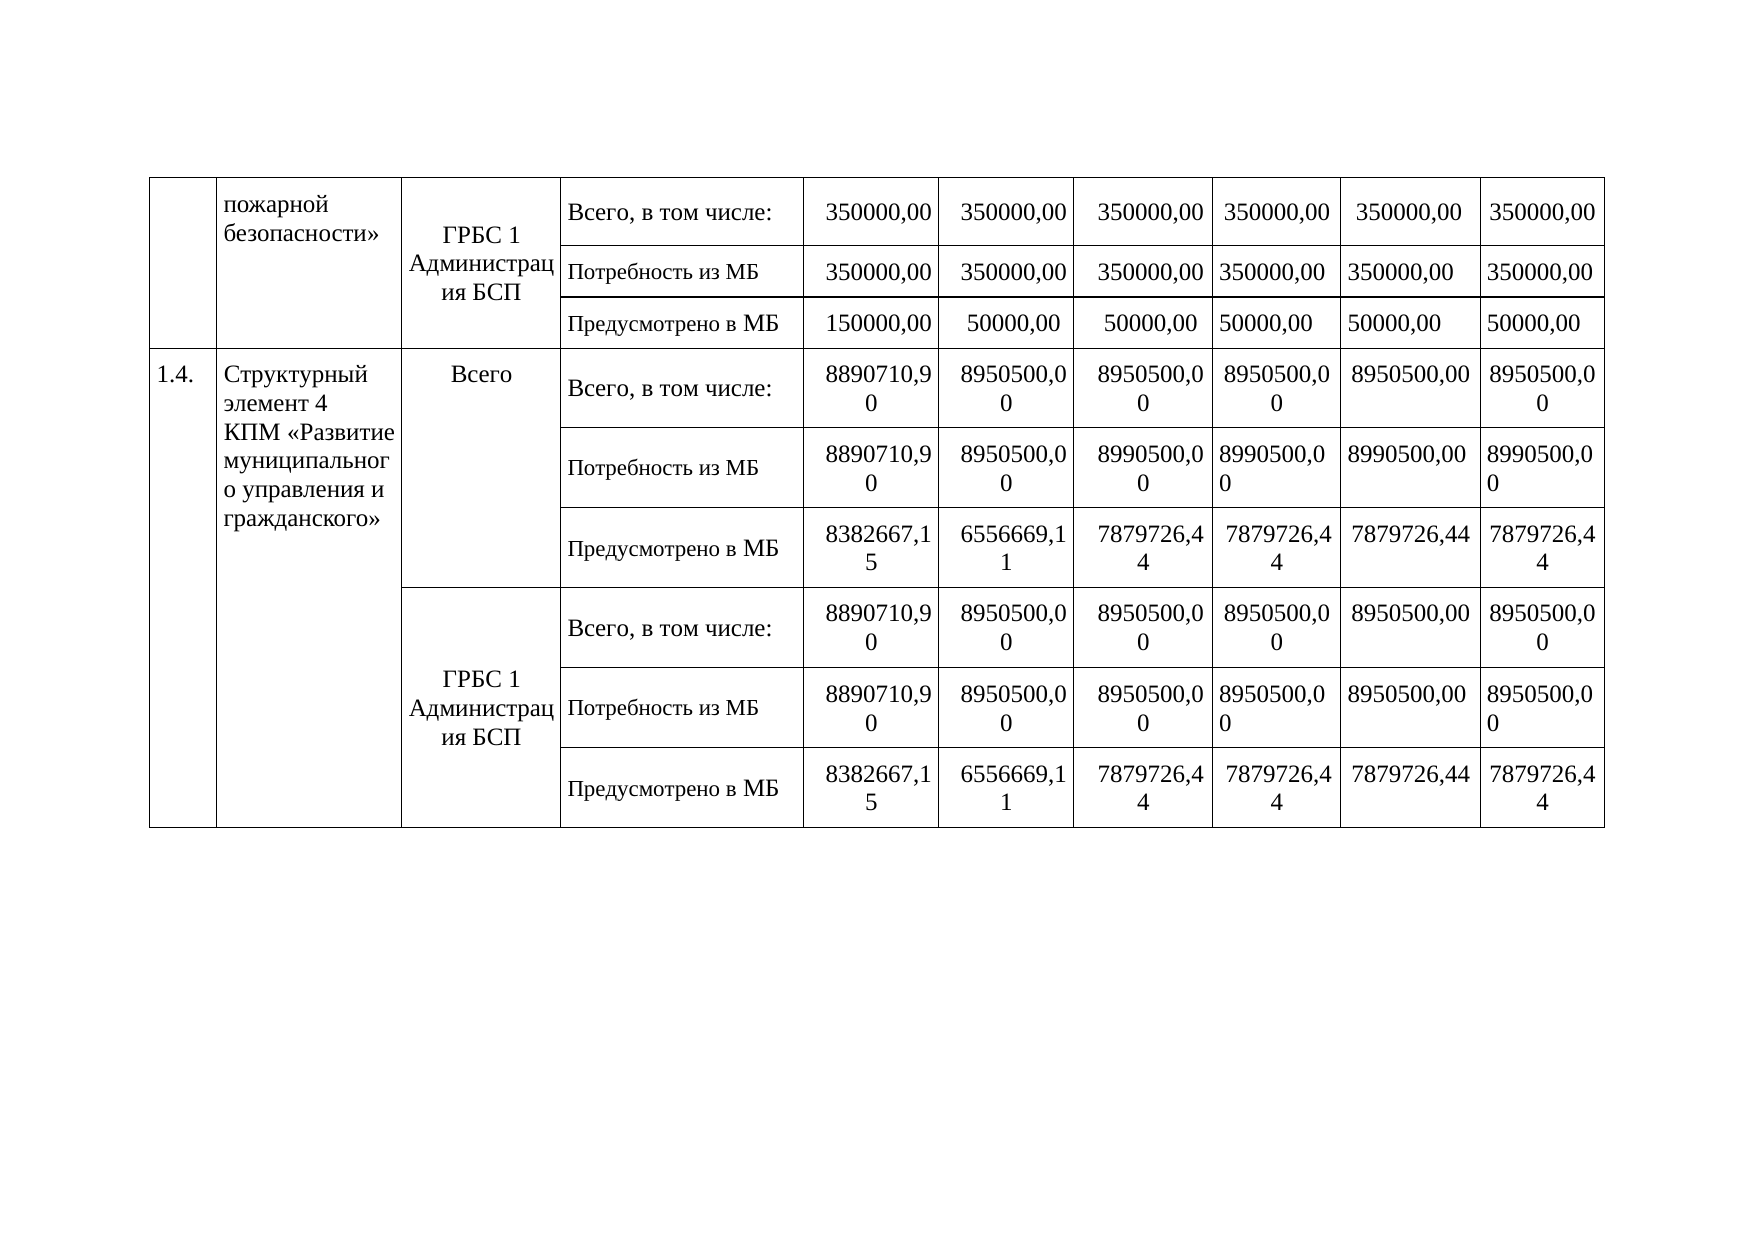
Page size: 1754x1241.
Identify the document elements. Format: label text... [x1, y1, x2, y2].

table_cell 50000,00 [1341, 298, 1480, 347]
table_cell 7879726,44 [1481, 508, 1604, 587]
table_cell 8950500,0 0 [1213, 668, 1340, 747]
table_cell 350000,00 [939, 246, 1073, 296]
table_cell 50000,00 [1213, 298, 1340, 347]
table_cell 8990500,00 [1481, 428, 1604, 507]
table_cell 8990500,0 0 [1213, 428, 1340, 507]
table_cell 350000,00 [939, 178, 1073, 245]
table_cell 350000,00 [804, 178, 938, 245]
table_cell Структурный элемент 4 КПМ «Развитие муниципального управления и гражданского» [217, 349, 401, 827]
table_cell Всего [402, 349, 560, 587]
table_cell 8950500,00 [1341, 668, 1480, 747]
table_cell 350000,00 [1213, 246, 1340, 296]
table_cell 8950500,00 [1341, 588, 1480, 667]
table_cell ГРБС 1 Администрация БСП [402, 178, 560, 347]
table_cell 8950500,0 0 [1213, 349, 1340, 427]
table_cell 350000,00 [1481, 246, 1604, 296]
table_cell 150000,00 [804, 298, 938, 347]
table_cell Потребность из МБ [561, 246, 803, 296]
table_cell Предусмотрено в МБ [561, 508, 803, 587]
table_cell 8950500,00 [1074, 349, 1212, 427]
table_cell 8950500,00 [1481, 349, 1604, 427]
table_cell 50000,00 [1481, 298, 1604, 347]
table_cell 7879726,44 [1481, 748, 1604, 827]
table_cell 8950500,00 [1074, 668, 1212, 747]
table_cell 8890710,90 [804, 588, 938, 667]
table_cell 8950500,00 [1074, 588, 1212, 667]
table_cell 6556669,11 [939, 748, 1073, 827]
table_cell Потребность из МБ [561, 668, 803, 747]
table_cell ГРБС 1 Администрация БСП [402, 588, 560, 827]
table_cell 8950500,00 [939, 428, 1073, 507]
table_cell 350000,00 [1481, 178, 1604, 245]
table_cell 50000,00 [1074, 298, 1212, 347]
table_cell 50000,00 [939, 298, 1073, 347]
table_cell 7879726,44 [1213, 508, 1340, 587]
table_cell 8950500,0 0 [1213, 588, 1340, 667]
table_cell 8950500,00 [1481, 668, 1604, 747]
table_cell 8890710,90 [804, 668, 938, 747]
table_cell 7879726,44 [1074, 748, 1212, 827]
table_cell 350000,00 [1341, 246, 1480, 296]
table_cell 7879726,44 [1341, 748, 1480, 827]
table_cell Предусмотрено в МБ [561, 748, 803, 827]
table_cell 8950500,00 [939, 588, 1073, 667]
table_cell 7879726,44 [1213, 748, 1340, 827]
table_cell 7879726,44 [1074, 508, 1212, 587]
table_cell Предусмотрено в МБ [561, 298, 803, 347]
table_cell Всего, в том числе: [561, 178, 803, 245]
table_cell 8950500,00 [939, 349, 1073, 427]
table_cell 350000,00 [1213, 178, 1340, 245]
table_cell 350000,00 [1074, 246, 1212, 296]
table_cell 350000,00 [804, 246, 938, 296]
table_cell Всего, в том числе: [561, 349, 803, 427]
table_cell Всего, в том числе: [561, 588, 803, 667]
table_cell 8990500,00 [1341, 428, 1480, 507]
table_cell 8950500,00 [939, 668, 1073, 747]
table_cell 8382667,15 [804, 748, 938, 827]
table_cell 8990500,00 [1074, 428, 1212, 507]
table_cell 350000,00 [1074, 178, 1212, 245]
table_cell 8890710,90 [804, 349, 938, 427]
table_cell 350000,00 [1341, 178, 1480, 245]
table_cell 8950500,00 [1341, 349, 1480, 427]
table_cell Потребность из МБ [561, 428, 803, 507]
table_cell 7879726,44 [1341, 508, 1480, 587]
table_cell 8382667,15 [804, 508, 938, 587]
table_cell 8890710,90 [804, 428, 938, 507]
table_cell 1.4. [150, 349, 216, 827]
table_cell 6556669,11 [939, 508, 1073, 587]
table_cell 8950500,00 [1481, 588, 1604, 667]
